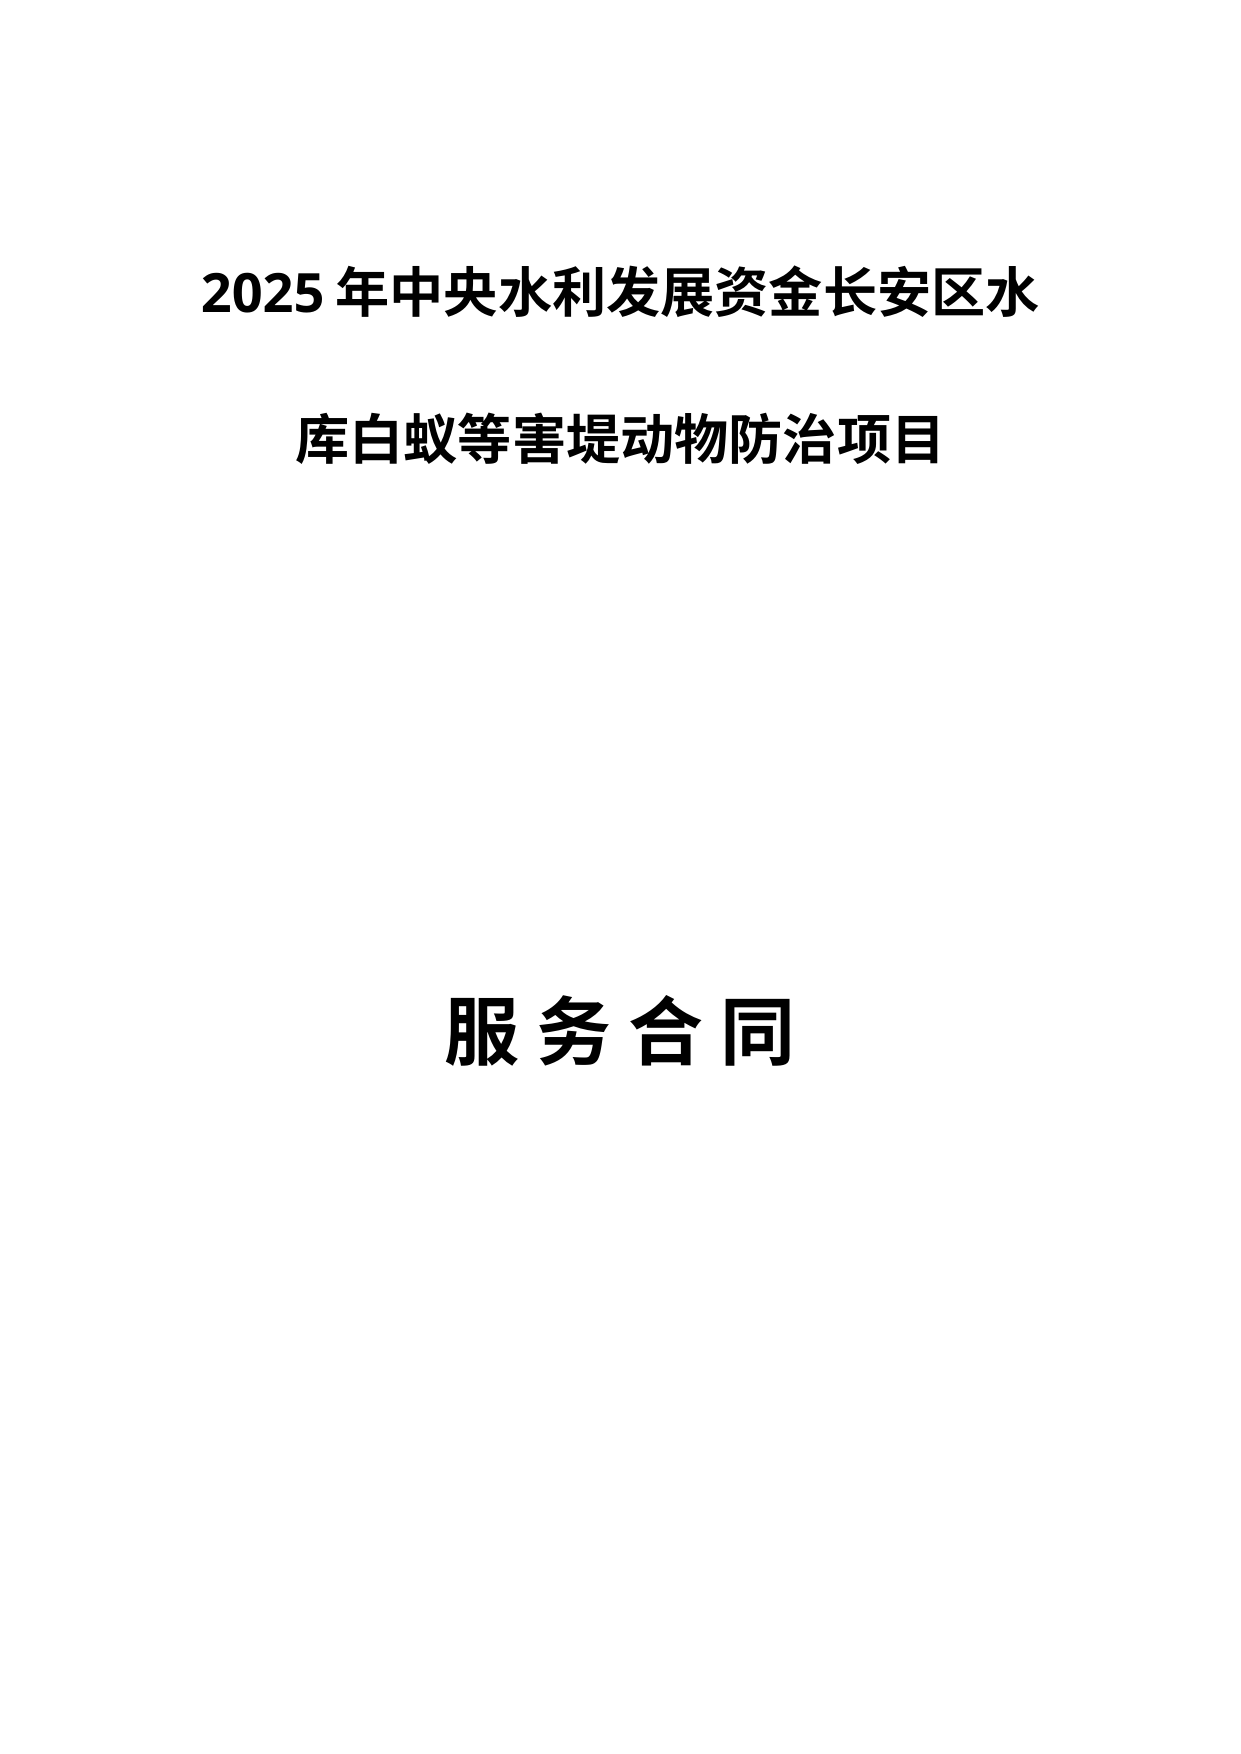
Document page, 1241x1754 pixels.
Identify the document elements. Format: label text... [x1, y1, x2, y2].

subtitle 服 务 合 同 [176, 962, 1064, 1092]
text 2025年中央水利发展资金长安区水库白蚁等害堤动物防治项目 [176, 241, 1064, 484]
